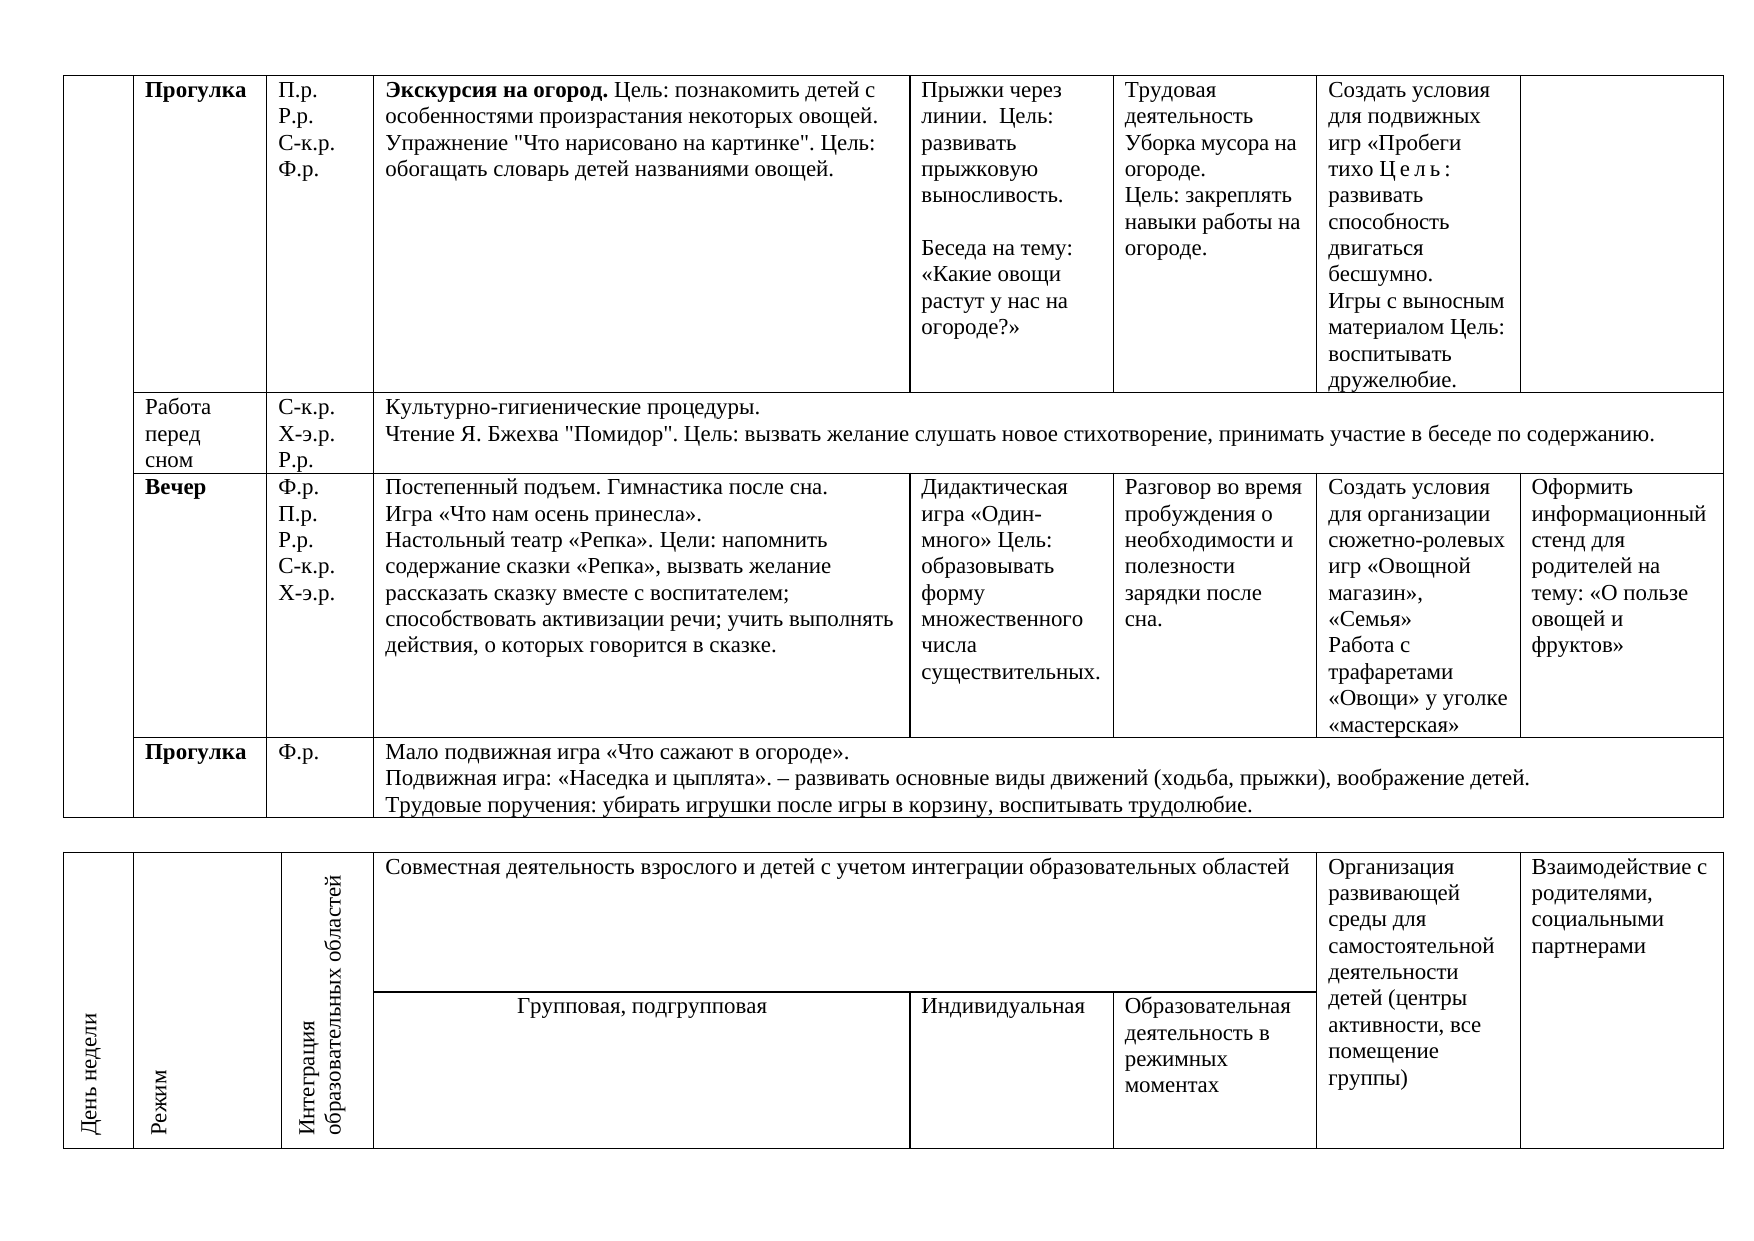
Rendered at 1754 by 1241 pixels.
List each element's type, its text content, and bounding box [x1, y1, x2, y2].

table_cell Мало подвижная игра «Что сажают в огороде». Подвижная игра: «Наседка и цыплята». – развивать основные виды движений (ходьба, прыжки), воображение детей. Трудовые поручения: убирать игрушки после игры в корзину, воспитывать трудолюбие. [374, 738, 1723, 817]
table_cell П.р. Р.р. С-к.р. Ф.р. [267, 76, 373, 392]
table_cell Разговор во время пробуждения о необходимости и полезности зарядки после сна. [1114, 474, 1316, 737]
table_cell С-к.р. Х-э.р. Р.р. [267, 393, 373, 472]
table_cell Экскурсия на огород. Цель: познакомить детей с особенностями произрастания некоторых овощей. Упражнение "Что нарисовано на картинке". Цель: обогащать словарь детей названиями овощей. [374, 76, 909, 392]
table_header Взаимодействие с родителями, социальными партнерами [1521, 853, 1723, 1148]
table_cell Создать условия для организации сюжетно-ролевых игр «Овощной магазин», «Семья» Работа с трафаретами «Овощи» у уголке «мастерская» [1317, 474, 1520, 737]
table_cell Прогулка [134, 76, 266, 392]
table_cell [1521, 76, 1723, 392]
table_cell Постепенный подъем. Гимнастика после сна. Игра «Что нам осень принесла». Настольный театр «Репка». Цели: напомнить содержание сказки «Репка», вызвать желание рассказать сказку вместе с воспитателем; способствовать активизации речи; учить выполнять действия, о которых говорится в сказке. [374, 474, 909, 737]
table_cell Прыжки через линии. Цель: развивать прыжковую выносливость. Беседа на тему: «Какие овощи растут у нас на огороде?» [911, 76, 1113, 392]
table_cell Работа перед сном [134, 393, 266, 472]
table_header Интеграция образовательных областей [282, 853, 373, 1148]
table_cell Трудовая деятельность Уборка мусора на огороде. Цель: закреплять навыки работы на огороде. [1114, 76, 1316, 392]
table_header Организация развивающей среды для самостоятельной деятельности детей (центры активности, все помещение группы) [1317, 853, 1520, 1148]
table_cell Дидактическая игра «Один-много» Цель: образовывать форму множественного числа существительных. [911, 474, 1113, 737]
table_header День недели [64, 853, 133, 1148]
table_cell Ф.р. П.р. Р.р. С-к.р. Х-э.р. [267, 474, 373, 737]
table_cell Образовательная деятельность в режимных моментах [1114, 993, 1316, 1148]
table_cell Создать условия для подвижных игр «Пробеги тихо Цель: развивать способность двигаться бесшумно. Игры с выносным материалом Цель: воспитывать дружелюбие. [1317, 76, 1520, 392]
table_cell Индивидуальная [911, 993, 1113, 1148]
table_cell Прогулка [134, 738, 266, 817]
table_cell Оформить информационный стенд для родителей на тему: «О пользе овощей и фруктов» [1521, 474, 1723, 737]
table_cell Групповая, подгрупповая [374, 993, 909, 1148]
table_cell Вечер [134, 474, 266, 737]
table_cell Ф.р. [267, 738, 373, 817]
table_header Совместная деятельность взрослого и детей с учетом интеграции образовательных областей [374, 853, 1316, 991]
table_cell Культурно-гигиенические процедуры. Чтение Я. Бжехва "Помидор". Цель: вызвать желание слушать новое стихотворение, принимать участие в беседе по содержанию. [374, 393, 1723, 472]
table_header Режим [134, 853, 281, 1148]
